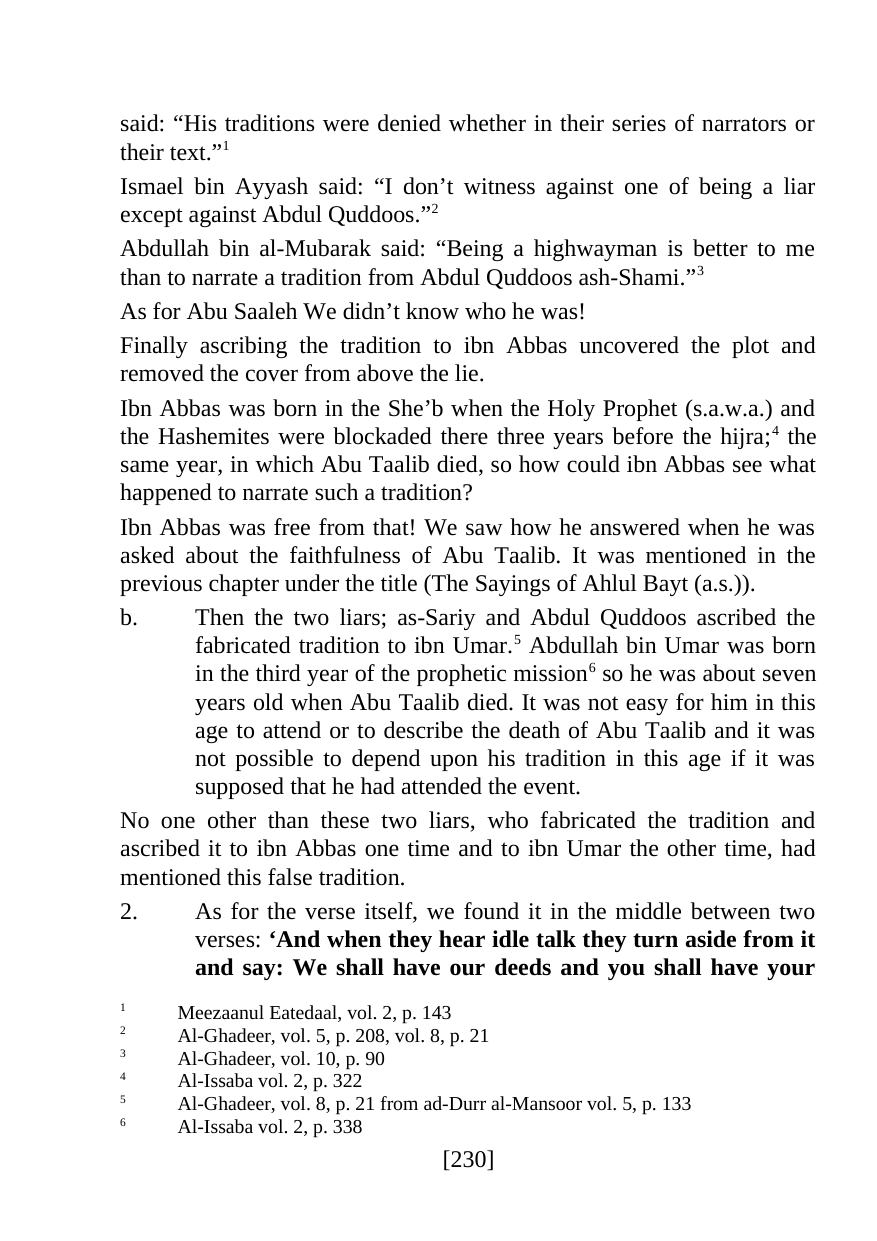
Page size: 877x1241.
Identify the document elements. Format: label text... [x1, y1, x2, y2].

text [120, 109, 817, 166]
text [120, 897, 817, 981]
text Ibn Abbas was free from that! We saw how he answered when he was asked about the faithfulness of Abu Taalib. It was mentioned in the previous chapter under the title (The Sayings of Ahlul Bayt (a.s.)). [120, 512, 817, 597]
text As for Abu Saaleh We didn’t know who he was! [120, 297, 817, 325]
text Ibn Abbas was born in the She’b when the Holy Prophet (s.a.w.a.) and the Hashemites were blockaded there three years before the hijra; the same year, in which Abu Taalib died, so how could ibn Abbas see what happened to narrate such a tradition? [120, 394, 817, 506]
text No one other than these two liars, who fabricated the tradition and ascribed it to ibn Abbas one time and to ibn Umar the other time, had mentioned this false tradition. [120, 806, 817, 891]
text Ismael bin Ayyash said: “I don’t witness against one of being a liar except against Abdul Quddoos.” [120, 172, 817, 228]
text Abdullah bin al-Mubarak said: “Being a highwayman is better to me than to narrate a tradition from Abdul Quddoos ash-Shami.” [120, 234, 817, 291]
text Finally ascribing the tradition to ibn Abbas uncovered the plot and removed the cover from above the lie. [120, 331, 817, 387]
text b. Then the two liars; as-Sariy and Abdul Quddoos ascribed the fabricated tradition to ibn Umar. Abdullah bin Umar was born in the third year of the prophetic mission so he was about seven years old when Abu Taalib died. It was not easy for him in this age to attend or to describe the death of Abu Taalib and it was not possible to depend upon his tradition in this age if it was supposed that he had attended the event. [120, 603, 817, 800]
